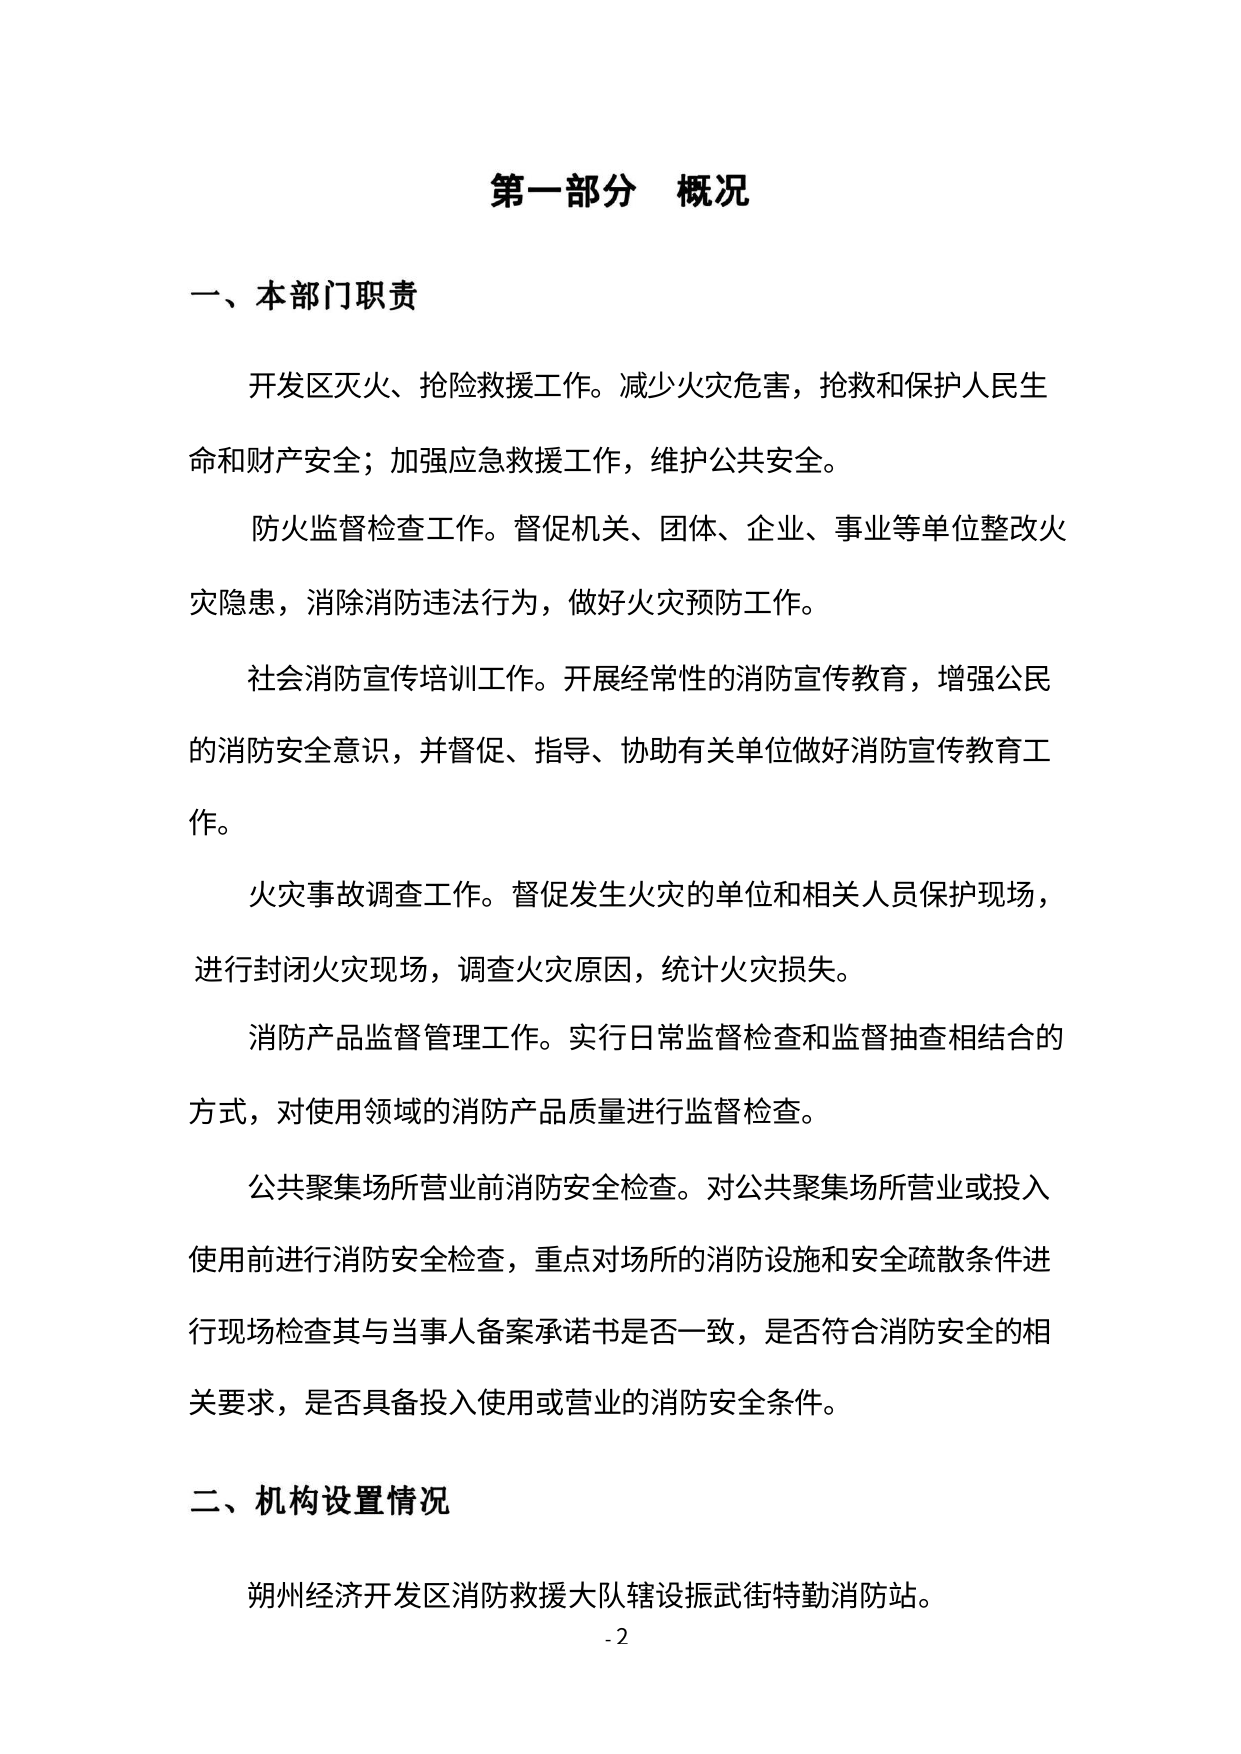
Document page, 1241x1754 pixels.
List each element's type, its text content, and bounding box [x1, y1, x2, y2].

text 方式，对使用领域的消防产品质量进行监督检查。 [189, 1088, 1105, 1130]
text 社会消防宣传培训工作。开展经常性的消防宣传教育，增强公民的消防安全意识，并督促、指导、协助有关单位做好消防宣传教育工作。 [189, 656, 1053, 842]
text 火灾事故调查工作。督促发生火灾的单位和相关人员保护现场， 进行封闭火灾现场，调查火灾原因，统计火灾损失。 [188, 871, 1065, 989]
text 公共聚集场所营业前消防安全检查。对公共聚集场所营业或投入使用前进行消防安全检查，重点对场所的消防设施和安全疏散条件进行现场检查其与当事人备案承诺书是否一致，是否符合消防安全的相关要求，是否具备投入使用或营业的消防安全条件。 [189, 1164, 1053, 1422]
text 朔州经济开发区消防救援大队辖设振武街特勤消防站。 [247, 1572, 1105, 1615]
picture [187, 1481, 450, 1518]
picture [673, 170, 750, 210]
picture [487, 169, 639, 210]
text 灾隐患，消除消防违法行为，做好火灾预防工作。 [189, 579, 1105, 622]
text 开发区灭火、抢险救援工作。减少火灾危害，抢救和保护人民生命和财产安全；加强应急救援工作，维护公共安全。 [188, 362, 1054, 480]
picture [187, 276, 419, 313]
text 防火监督检查工作。督促机关、团体、企业、事业等单位整改火 [251, 513, 1105, 546]
text 消防产品监督管理工作。实行日常监督检查和监督抽查相结合的 [248, 1022, 1105, 1055]
